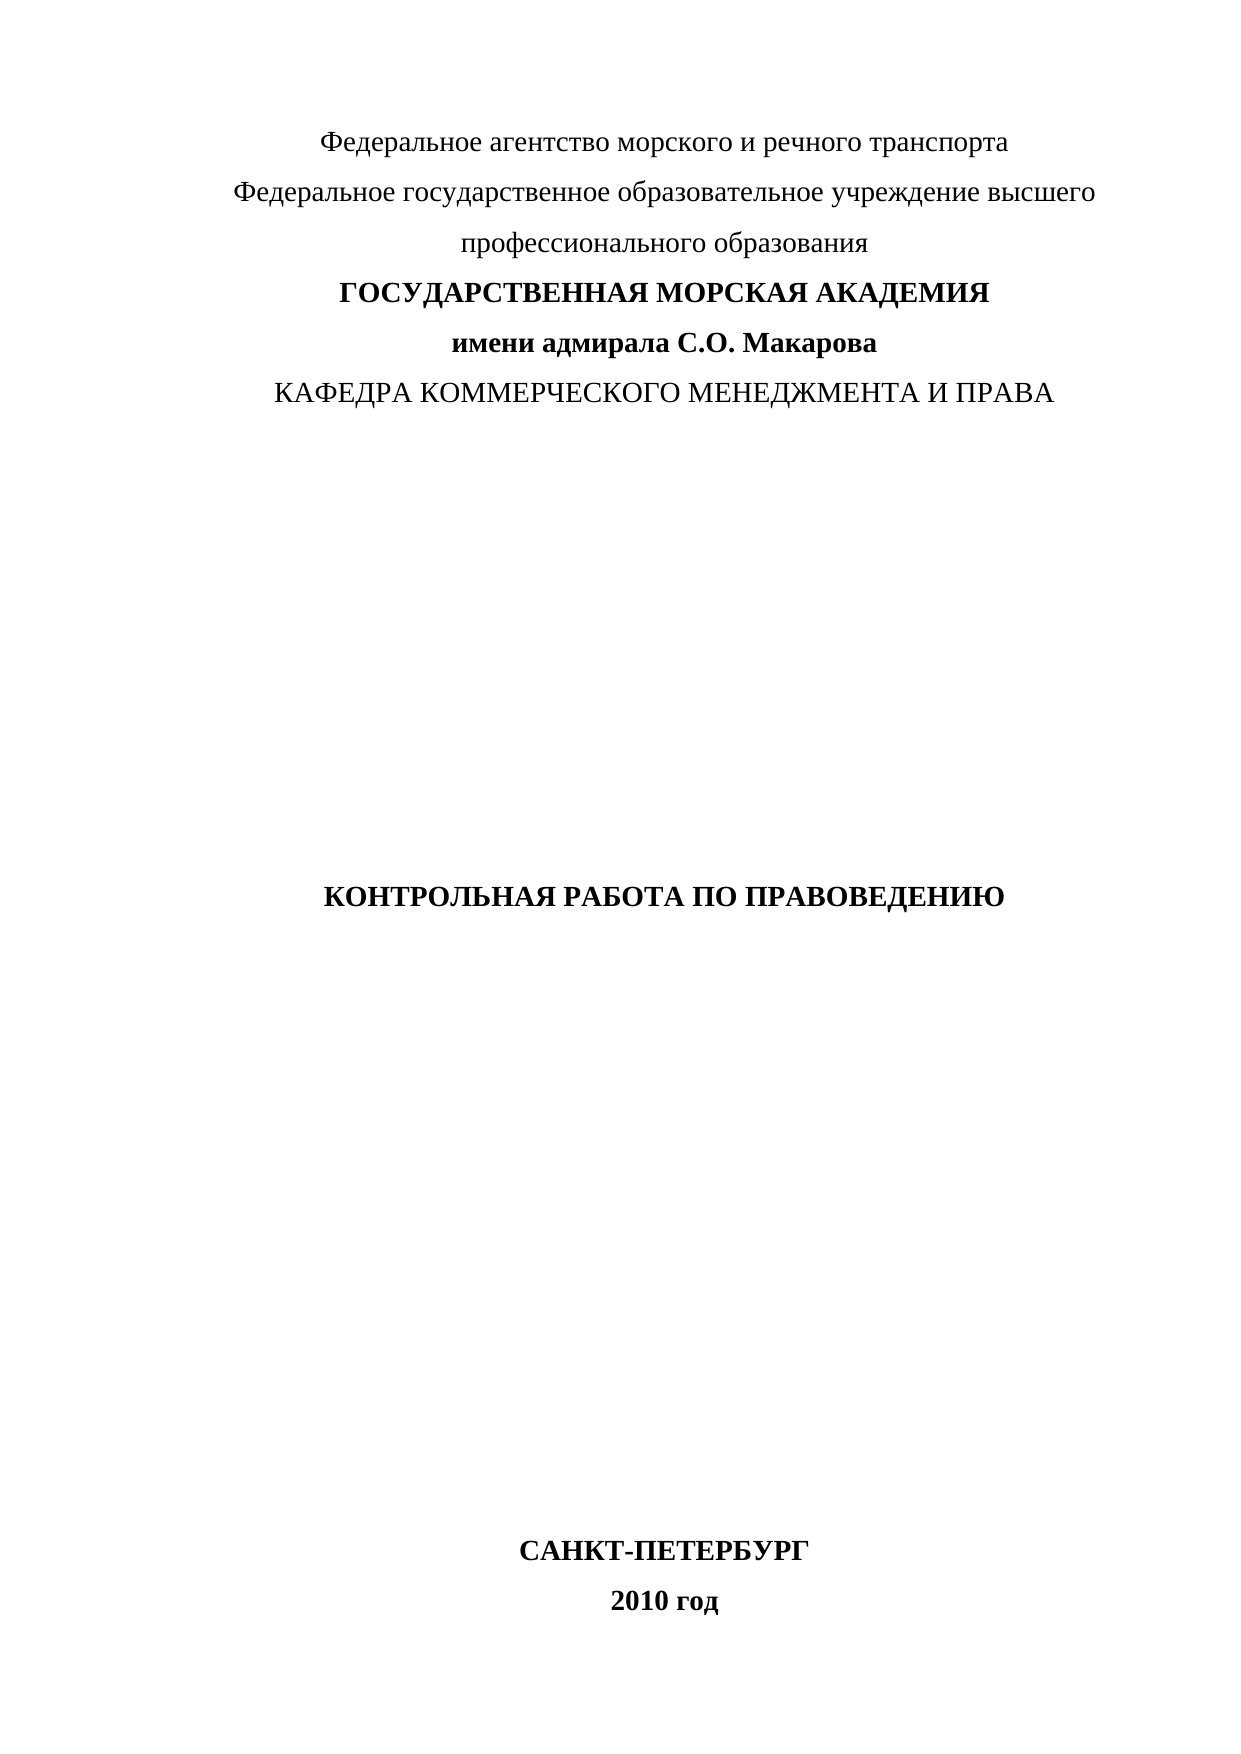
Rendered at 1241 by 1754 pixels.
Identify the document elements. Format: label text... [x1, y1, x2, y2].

text Федеральное государственное образовательное учреждение высшего профессионального образования [177, 174, 1152, 258]
text Федеральное агентство морского и речного транспорта [177, 124, 1152, 158]
text ГОСУДАРСТВЕННАЯ МОРСКАЯ АКАДЕМИЯ [177, 275, 1152, 308]
text 2010 год [177, 1583, 1152, 1617]
text САНКТ-ПЕТЕРБУРГ [177, 1533, 1152, 1566]
text имени адмирала С.О. Макарова [177, 325, 1152, 359]
text КОНТРОЛЬНАЯ РАБОТА по ПРАВОВЕДЕНИЮ [177, 879, 1152, 912]
text КАФЕДРА КОММЕРЧЕСКОГО МЕНЕДЖМЕНТА И ПРАВА [177, 376, 1152, 409]
